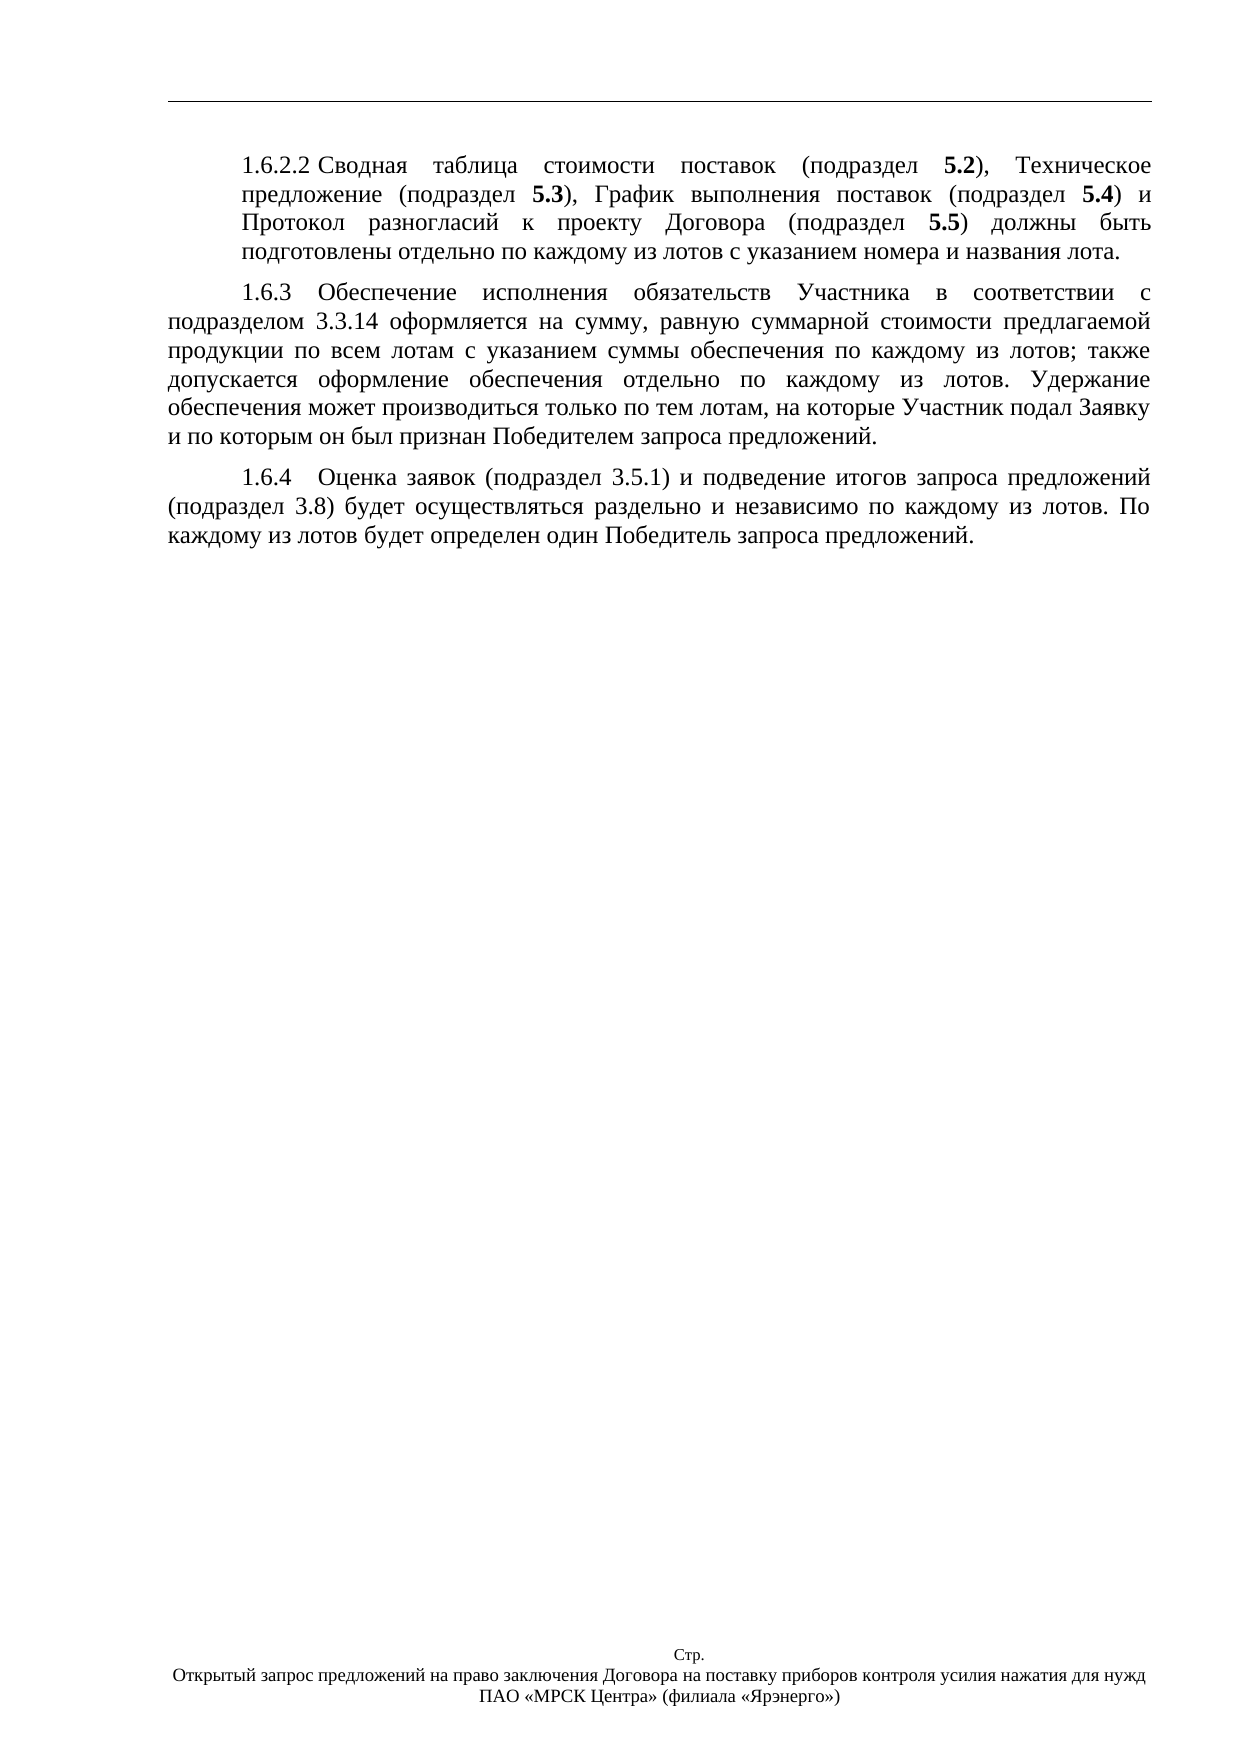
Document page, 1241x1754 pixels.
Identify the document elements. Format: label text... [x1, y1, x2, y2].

subtitle Сводная таблица стоимости поставок (подраздел 5.2), Техническое предложение (подраздел 5.3), График выполнения поставок (подраздел 5.4) и Протокол разногласий к проекту Договора (подраздел 5.5) должны быть подготовлены отдельно по каждому из лотов с указанием номера и названия лота. [241, 150, 1152, 265]
subtitle Обеспечение исполнения обязательств Участника в соответствии с подразделом 3.3.14 оформляется на сумму, равную суммарной стоимости предлагаемой продукции по всем лотам с указанием суммы обеспечения по каждому из лотов; также допускается оформление обеспечения отдельно по каждому из лотов. Удержание обеспечения может производиться только по тем лотам, на которые Участник подал Заявку и по которым он был признан Победителем запроса предложений. [168, 277, 1152, 450]
subtitle Оценка заявок (подраздел 3.5.1) и подведение итогов запроса предложений (подраздел 3.8) будет осуществляться раздельно и независимо по каждому из лотов. По каждому из лотов будет определен один Победитель запроса предложений. [168, 462, 1152, 549]
